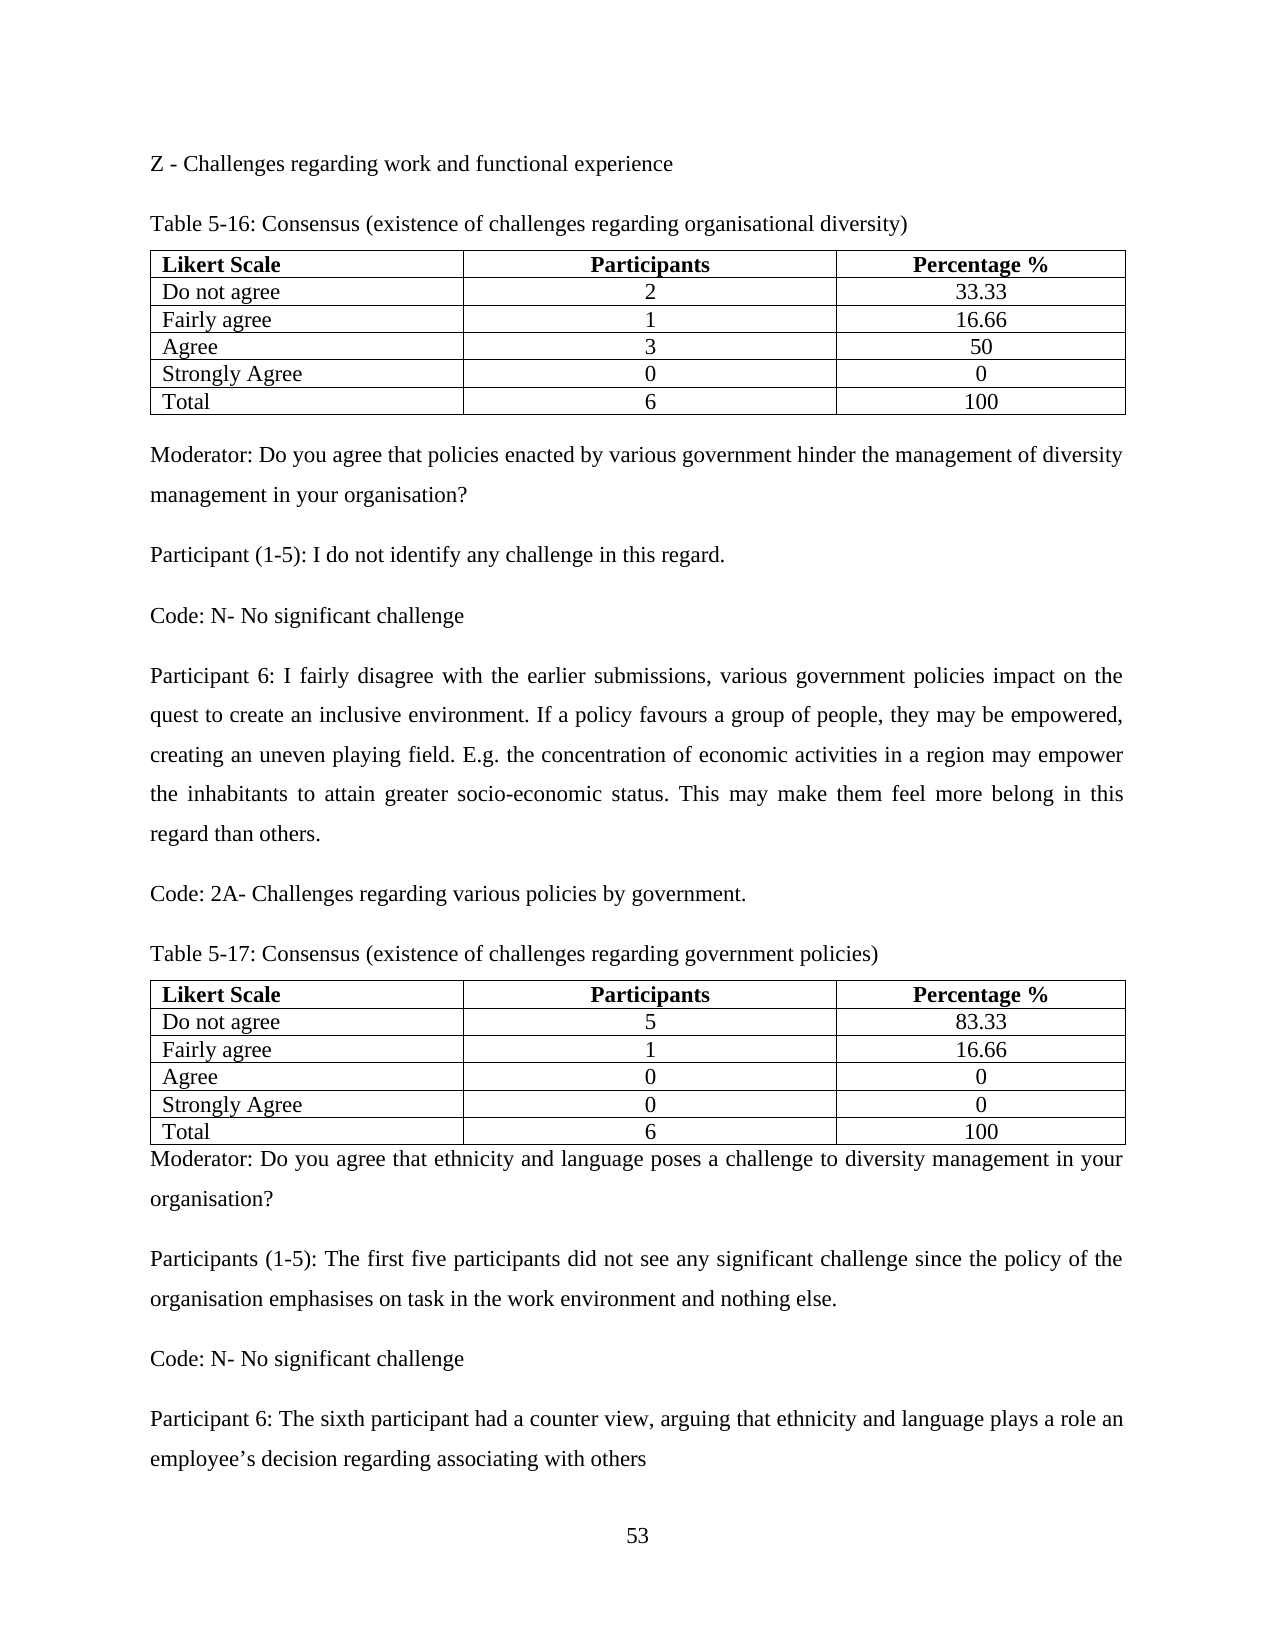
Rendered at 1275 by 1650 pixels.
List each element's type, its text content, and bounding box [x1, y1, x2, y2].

text Participant 6: I fairly disagree with the earlier submissions, various government policies impact on the quest to create an inclusive environment. If a policy favours a group of people, they may be empowered, creating an uneven playing field. E.g. the concentration of economic activities in a region may empower the inhabitants to attain greater socio-economic status. This may make them feel more belong in this regard than others. [150, 662, 1125, 846]
table_cell 5 [464, 1009, 836, 1035]
table_cell Total [151, 388, 463, 414]
table_cell 6 [464, 1118, 836, 1144]
text Moderator: Do you agree that policies enacted by various government hinder the management of diversity management in your organisation? [150, 442, 1125, 507]
table_cell 0 [464, 360, 836, 387]
table_cell 0 [837, 1091, 1125, 1117]
table_cell 0 [837, 360, 1125, 387]
table_cell 50 [837, 333, 1125, 359]
table_cell Do not agree [151, 278, 463, 304]
table_cell Fairly agree [151, 1036, 463, 1062]
table_cell Total [151, 1118, 463, 1144]
table_cell 16.66 [837, 1036, 1125, 1062]
table_header Percentage % [837, 981, 1125, 1007]
text Z - Challenges regarding work and functional experience [150, 150, 1125, 176]
table_cell Strongly Agree [151, 360, 463, 387]
text Table 5-16: Consensus (existence of challenges regarding organisational diversity) [150, 210, 1125, 237]
text Moderator: Do you agree that ethnicity and language poses a challenge to diversity management in your organisation? [150, 1145, 1125, 1211]
table_cell Do not agree [151, 1009, 463, 1035]
table_cell Strongly Agree [151, 1091, 463, 1117]
table_cell 6 [464, 388, 836, 414]
table_cell 1 [464, 306, 836, 332]
table_header Percentage % [837, 251, 1125, 277]
table_cell 83.33 [837, 1009, 1125, 1035]
text Participant 6: The sixth participant had a counter view, arguing that ethnicity and language plays a role an employee’s decision regarding associating with others [150, 1405, 1125, 1471]
table_cell 33.33 [837, 278, 1125, 304]
table_header Participants [464, 251, 836, 277]
table_cell 100 [837, 388, 1125, 414]
text Code: N- No significant challenge [150, 1345, 1125, 1371]
table_header Likert Scale [151, 251, 463, 277]
text Code: N- No significant challenge [150, 602, 1125, 628]
table_cell 100 [837, 1118, 1125, 1144]
table_cell Agree [151, 1063, 463, 1089]
text Participant (1-5): I do not identify any challenge in this regard. [150, 541, 1125, 568]
text Participants (1-5): The first five participants did not see any significant challenge since the policy of the organisation emphasises on task in the work environment and nothing else. [150, 1245, 1125, 1311]
table_cell Agree [151, 333, 463, 359]
table_header Participants [464, 981, 836, 1007]
table_cell Fairly agree [151, 306, 463, 332]
table_cell 1 [464, 1036, 836, 1062]
text Code: 2A- Challenges regarding various policies by government. [150, 880, 1125, 907]
table_header Likert Scale [151, 981, 463, 1007]
table_cell 0 [464, 1063, 836, 1089]
text Table 5-17: Consensus (existence of challenges regarding government policies) [150, 941, 1125, 967]
table_cell 2 [464, 278, 836, 304]
table_cell 3 [464, 333, 836, 359]
table_cell 0 [837, 1063, 1125, 1089]
table_cell 0 [464, 1091, 836, 1117]
table_cell 16.66 [837, 306, 1125, 332]
